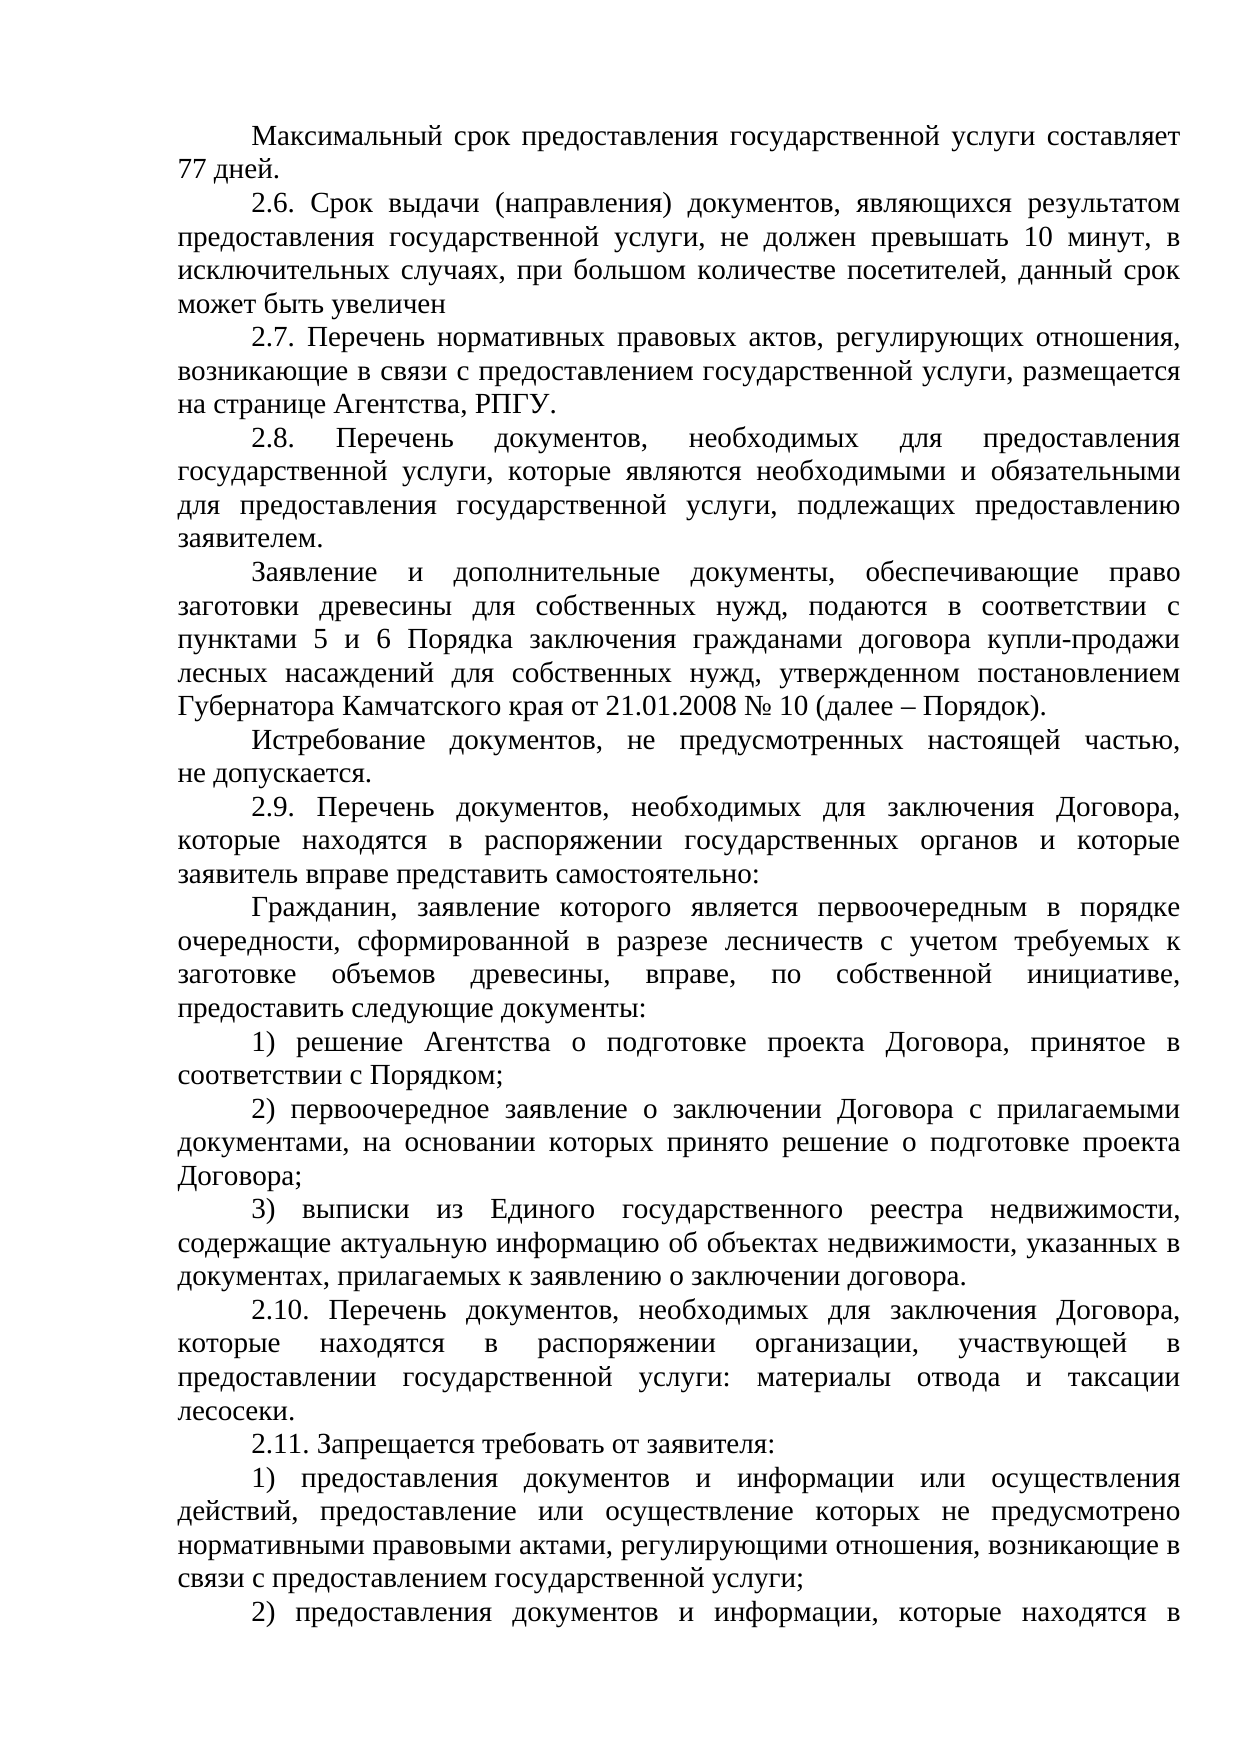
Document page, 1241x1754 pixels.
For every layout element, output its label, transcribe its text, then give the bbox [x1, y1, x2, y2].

text Истребование документов, не предусмотренных настоящей частью, не допускается. [177, 722, 1181, 789]
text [177, 1594, 1181, 1627]
text 2) первоочередное заявление о заключении Договора с прилагаемыми документами, на основании которых принято решение о подготовке проекта Договора; [177, 1091, 1181, 1191]
text 2.7. Перечень нормативных правовых актов, регулирующих отношения, возникающие в связи с предоставлением государственной услуги, размещается на странице Агентства, РПГУ. [177, 319, 1181, 420]
text 2.11. Запрещается требовать от заявителя: [177, 1426, 1181, 1460]
text 2.9. Перечень документов, необходимых для заключения Договора, которые находятся в распоряжении государственных органов и которые заявитель вправе представить самостоятельно: [177, 789, 1181, 889]
text 1) предоставления документов и информации или осуществления действий, предоставление или осуществление которых не предусмотрено нормативными правовыми актами, регулирующими отношения, возникающие в связи с предоставлением государственной услуги; [177, 1460, 1181, 1594]
text 2.10. Перечень документов, необходимых для заключения Договора, которые находятся в распоряжении организации, участвующей в предоставлении государственной услуги: материалы отвода и таксации лесосеки. [177, 1292, 1181, 1426]
text 3) выписки из Единого государственного реестра недвижимости, содержащие актуальную информацию об объектах недвижимости, указанных в документах, прилагаемых к заявлению о заключении договора. [177, 1191, 1181, 1292]
text Заявление и дополнительные документы, обеспечивающие право заготовки древесины для собственных нужд, подаются в соответствии с пунктами 5 и 6 Порядка заключения гражданами договора купли-продажи лесных насаждений для собственных нужд, утвержденном постановлением Губернатора Камчатского края от 21.01.2008 № 10 (далее – Порядок). [177, 554, 1181, 722]
text 2.6. Срок выдачи (направления) документов, являющихся результатом предоставления государственной услуги, не должен превышать 10 минут, в исключительных случаях, при большом количестве посетителей, данный срок может быть увеличен [177, 185, 1181, 319]
text 2.8. Перечень документов, необходимых для предоставления государственной услуги, которые являются необходимыми и обязательными для предоставления государственной услуги, подлежащих предоставлению заявителем. [177, 420, 1181, 554]
text Гражданин, заявление которого является первоочередным в порядке очередности, сформированной в разрезе лесничеств с учетом требуемых к заготовке объемов древесины, вправе, по собственной инициативе, предоставить следующие документы: [177, 889, 1181, 1024]
text 1) решение Агентства о подготовке проекта Договора, принятое в соответствии с Порядком; [177, 1024, 1181, 1091]
text Максимальный срок предоставления государственной услуги составляет 77 дней. [177, 118, 1181, 185]
